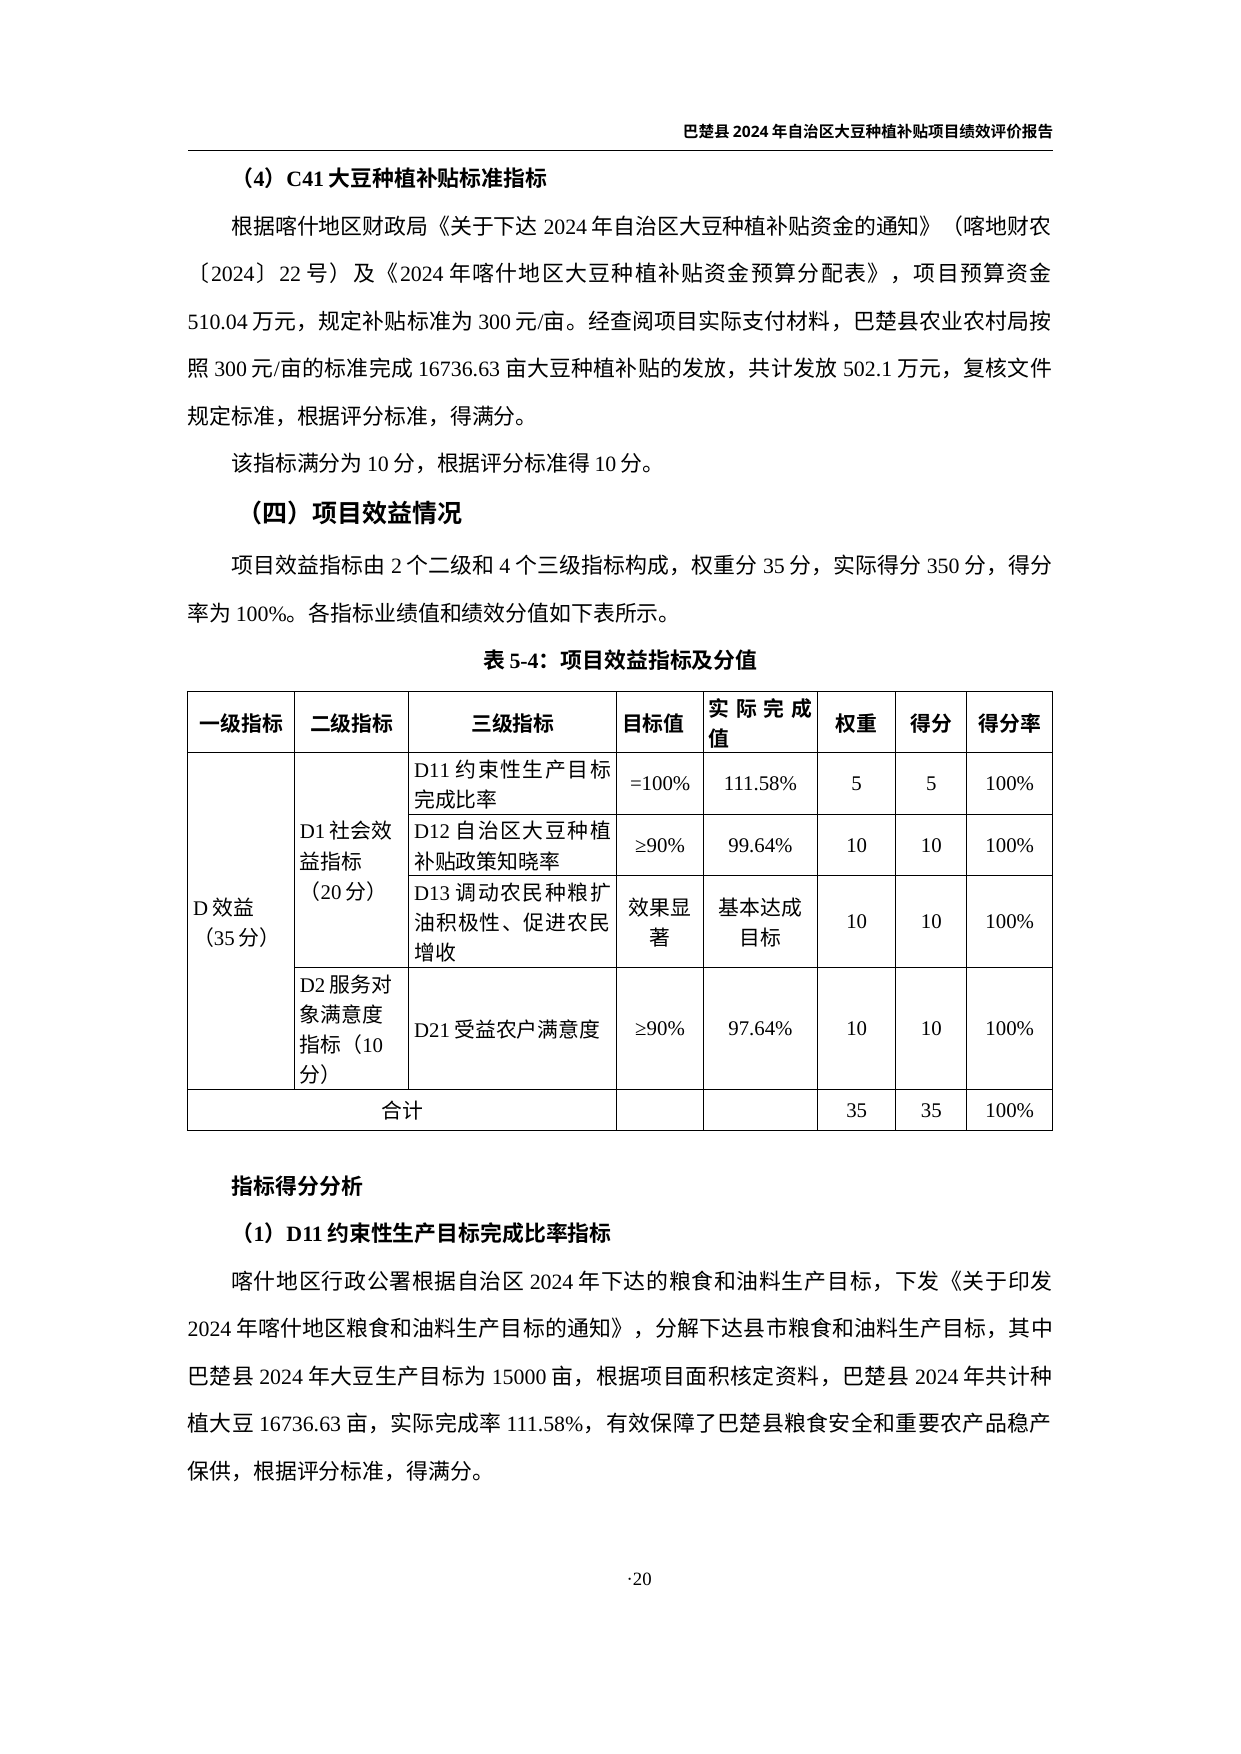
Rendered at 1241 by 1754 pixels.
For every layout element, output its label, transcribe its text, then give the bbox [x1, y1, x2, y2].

table_header 得分 [896, 692, 966, 752]
table_cell 5 [818, 753, 895, 814]
table_cell D13调动农民种粮扩油积极性、促进农民增收 [409, 876, 616, 967]
table_header 得分率 [967, 692, 1052, 752]
table_cell 5 [896, 753, 966, 814]
table_cell 35 [818, 1090, 895, 1130]
table_header 二级指标 [295, 692, 408, 752]
table_cell D11约束性生产目标完成比率 [409, 753, 616, 814]
text （1）D11约束性生产目标完成比率指标 [187, 1216, 1053, 1248]
table_cell 100% [967, 815, 1052, 875]
text 指标得分分析 [187, 1169, 1053, 1201]
table_cell 10 [818, 876, 895, 967]
table_cell [704, 1090, 817, 1130]
table_cell 10 [896, 815, 966, 875]
table_cell 10 [896, 876, 966, 967]
table_cell 10 [818, 968, 895, 1089]
table_header 实际完成值 [704, 692, 817, 752]
text 表5-4：项目效益指标及分值 [187, 643, 1053, 675]
table_header 三级指标 [409, 692, 616, 752]
text （4）C41大豆种植补贴标准指标 [187, 161, 1053, 193]
table_cell 100% [967, 1090, 1052, 1130]
table_cell ≥90% [617, 815, 703, 875]
table_cell D1社会效益指标（20分） [295, 753, 408, 967]
table_cell D效益（35分） [188, 753, 294, 1089]
table_cell 合计 [188, 1090, 616, 1130]
table_cell [617, 1090, 703, 1130]
table_cell 10 [896, 968, 966, 1089]
subtitle （四）项目效益情况 [187, 494, 1053, 530]
table_header 一级指标 [188, 692, 294, 752]
table_cell 99.64% [704, 815, 817, 875]
table_cell D21受益农户满意度 [409, 968, 616, 1089]
table_cell =100% [617, 753, 703, 814]
table_cell D12自治区大豆种植补贴政策知晓率 [409, 815, 616, 875]
table_cell 效果显著 [617, 876, 703, 967]
table_cell ≥90% [617, 968, 703, 1089]
table_cell 35 [896, 1090, 966, 1130]
table_cell D2服务对象满意度指标（10分） [295, 968, 408, 1089]
text 项目效益指标由2个二级和4个三级指标构成，权重分35分，实际得分350分，得分率为100%。各指标业绩值和绩效分值如下表所示。 [187, 548, 1053, 627]
table_cell 10 [818, 815, 895, 875]
table_cell 100% [967, 753, 1052, 814]
table_cell 100% [967, 968, 1052, 1089]
text 喀什地区行政公署根据自治区2024年下达的粮食和油料生产目标，下发《关于印发2024年喀什地区粮食和油料生产目标的通知》，分解下达县市粮食和油料生产目标，其中巴楚县2024年大豆生产目标为15000亩，根据项目面积核定资料，巴楚县2024年共计种植大豆16736.63亩，实际完成率111.58%，有效保障了巴楚县粮食安全和重要农产品稳产保供，根据评分标准，得满分。 [187, 1264, 1053, 1486]
table_cell 基本达成目标 [704, 876, 817, 967]
table_cell 111.58% [704, 753, 817, 814]
table_cell 100% [967, 876, 1052, 967]
text 该指标满分为10分，根据评分标准得10分。 [187, 446, 1053, 478]
text 根据喀什地区财政局《关于下达2024年自治区大豆种植补贴资金的通知》（喀地财农〔2024〕22号）及《2024年喀什地区大豆种植补贴资金预算分配表》，项目预算资金510.04万元，规定补贴标准为300元/亩。经查阅项目实际支付材料，巴楚县农业农村局按照300元/亩的标准完成16736.63亩大豆种植补贴的发放，共计发放502.1万元，复核文件规定标准，根据评分标准，得满分。 [187, 209, 1053, 431]
table_header 目标值 [617, 692, 703, 752]
table_cell 97.64% [704, 968, 817, 1089]
table_header 权重 [818, 692, 895, 752]
